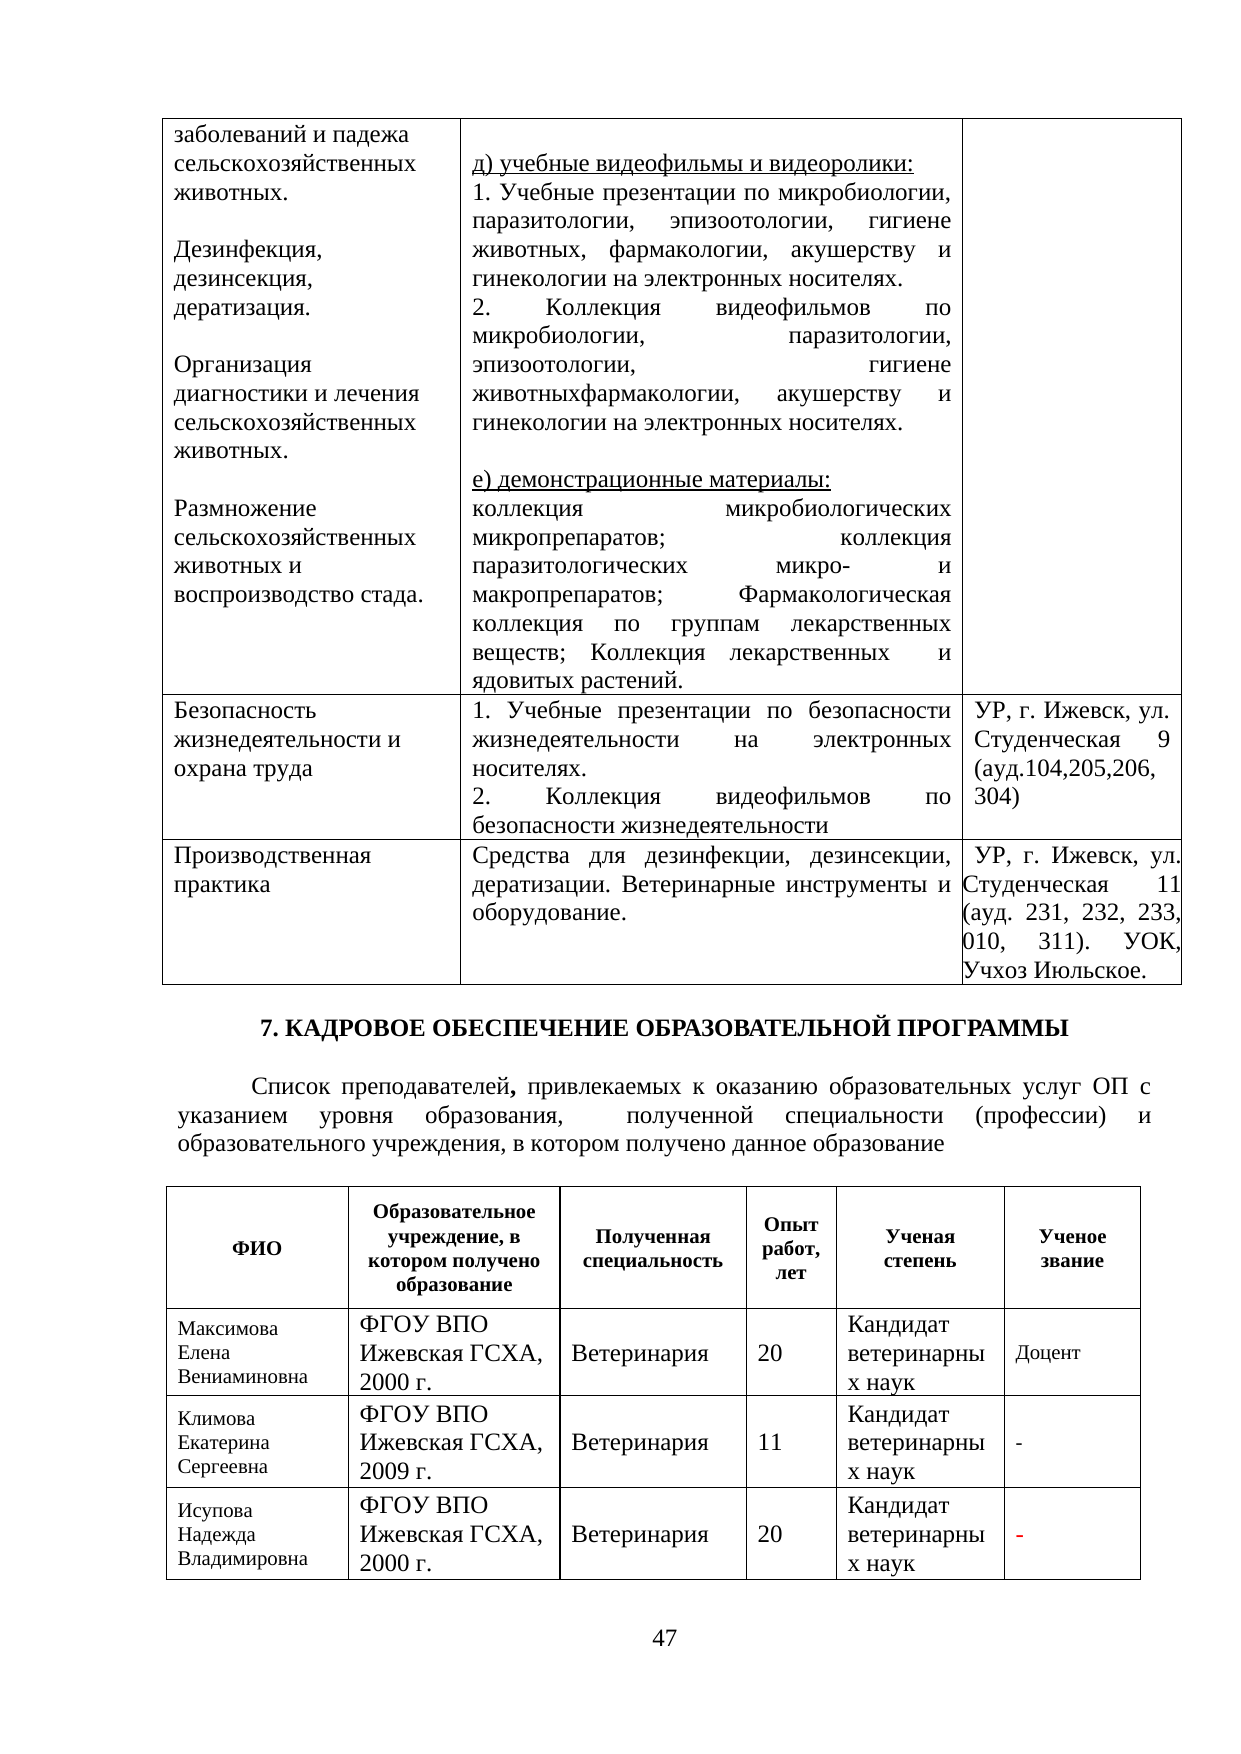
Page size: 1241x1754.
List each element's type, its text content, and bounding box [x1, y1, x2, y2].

table_cell УР, г. Ижевск, ул. Студенческая 11 (ауд. 231, 232, 233, 010, 311). УОК, Учхоз Июльское. [963, 840, 1181, 984]
table_header Полученная специальность [561, 1187, 746, 1308]
text Список преподавателей, привлекаемых к оказанию образовательных услуг ОП с указанием уровня образования, полученной специальности (профессии) и образовательного учреждения, в котором получено данное образование [177, 1071, 1152, 1157]
table_cell Средства для дезинфекции, дезинсекции, дератизации. Ветеринарные инструменты и оборудование. [461, 840, 962, 984]
table_header Опыт работ, лет [747, 1187, 836, 1308]
table_cell Максимова Елена Вениаминовна [167, 1309, 348, 1395]
table_header Ученое звание [1005, 1187, 1140, 1308]
table_cell Кандидат ветеринарных наук [837, 1309, 1004, 1395]
table_cell Исупова Надежда Владимировна [167, 1488, 348, 1579]
table_cell Ветеринария [561, 1396, 746, 1487]
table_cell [163, 119, 460, 694]
table_cell 20 [747, 1488, 836, 1579]
table_cell 1. Учебные презентации по безопасности жизнедеятельности на электронных носителях. 2. Коллекция видеофильмов по безопасности жизнедеятельности [461, 695, 962, 839]
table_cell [963, 119, 1181, 694]
table_cell Кандидат ветеринарных наук [837, 1396, 1004, 1487]
table_cell - [1005, 1396, 1140, 1487]
table_header Ученая степень [837, 1187, 1004, 1308]
table_header Образовательное учреждение, в котором получено образование [349, 1187, 559, 1308]
table_cell 20 [747, 1309, 836, 1395]
table_cell 11 [747, 1396, 836, 1487]
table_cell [461, 119, 962, 694]
table_cell Производственная практика [163, 840, 460, 984]
table_cell Климова Екатерина Сергеевна [167, 1396, 348, 1487]
table_cell Ветеринария [561, 1309, 746, 1395]
table_cell Доцент [1005, 1309, 1140, 1395]
table_header ФИО [167, 1187, 348, 1308]
table_cell ФГОУ ВПО Ижевская ГСХА, 2000 г. [349, 1309, 559, 1395]
table_cell Безопасность жизнедеятельности и охрана труда [163, 695, 460, 839]
table_cell Ветеринария [561, 1488, 746, 1579]
table_cell УР, г. Ижевск, ул. Студенческая 9 (ауд.104,205,206, 304) [963, 695, 1181, 839]
table_cell Кандидат ветеринарных наук [837, 1488, 1004, 1579]
subtitle 7. КАДРОВОЕ ОБЕСПЕЧЕНИЕ ОБРАЗОВАТЕЛЬНОЙ ПРОГРАММЫ [177, 1013, 1152, 1042]
table_cell ФГОУ ВПО Ижевская ГСХА, 2009 г. [349, 1396, 559, 1487]
table_cell - [1005, 1488, 1140, 1579]
table_cell ФГОУ ВПО Ижевская ГСХА, 2000 г. [349, 1488, 559, 1579]
